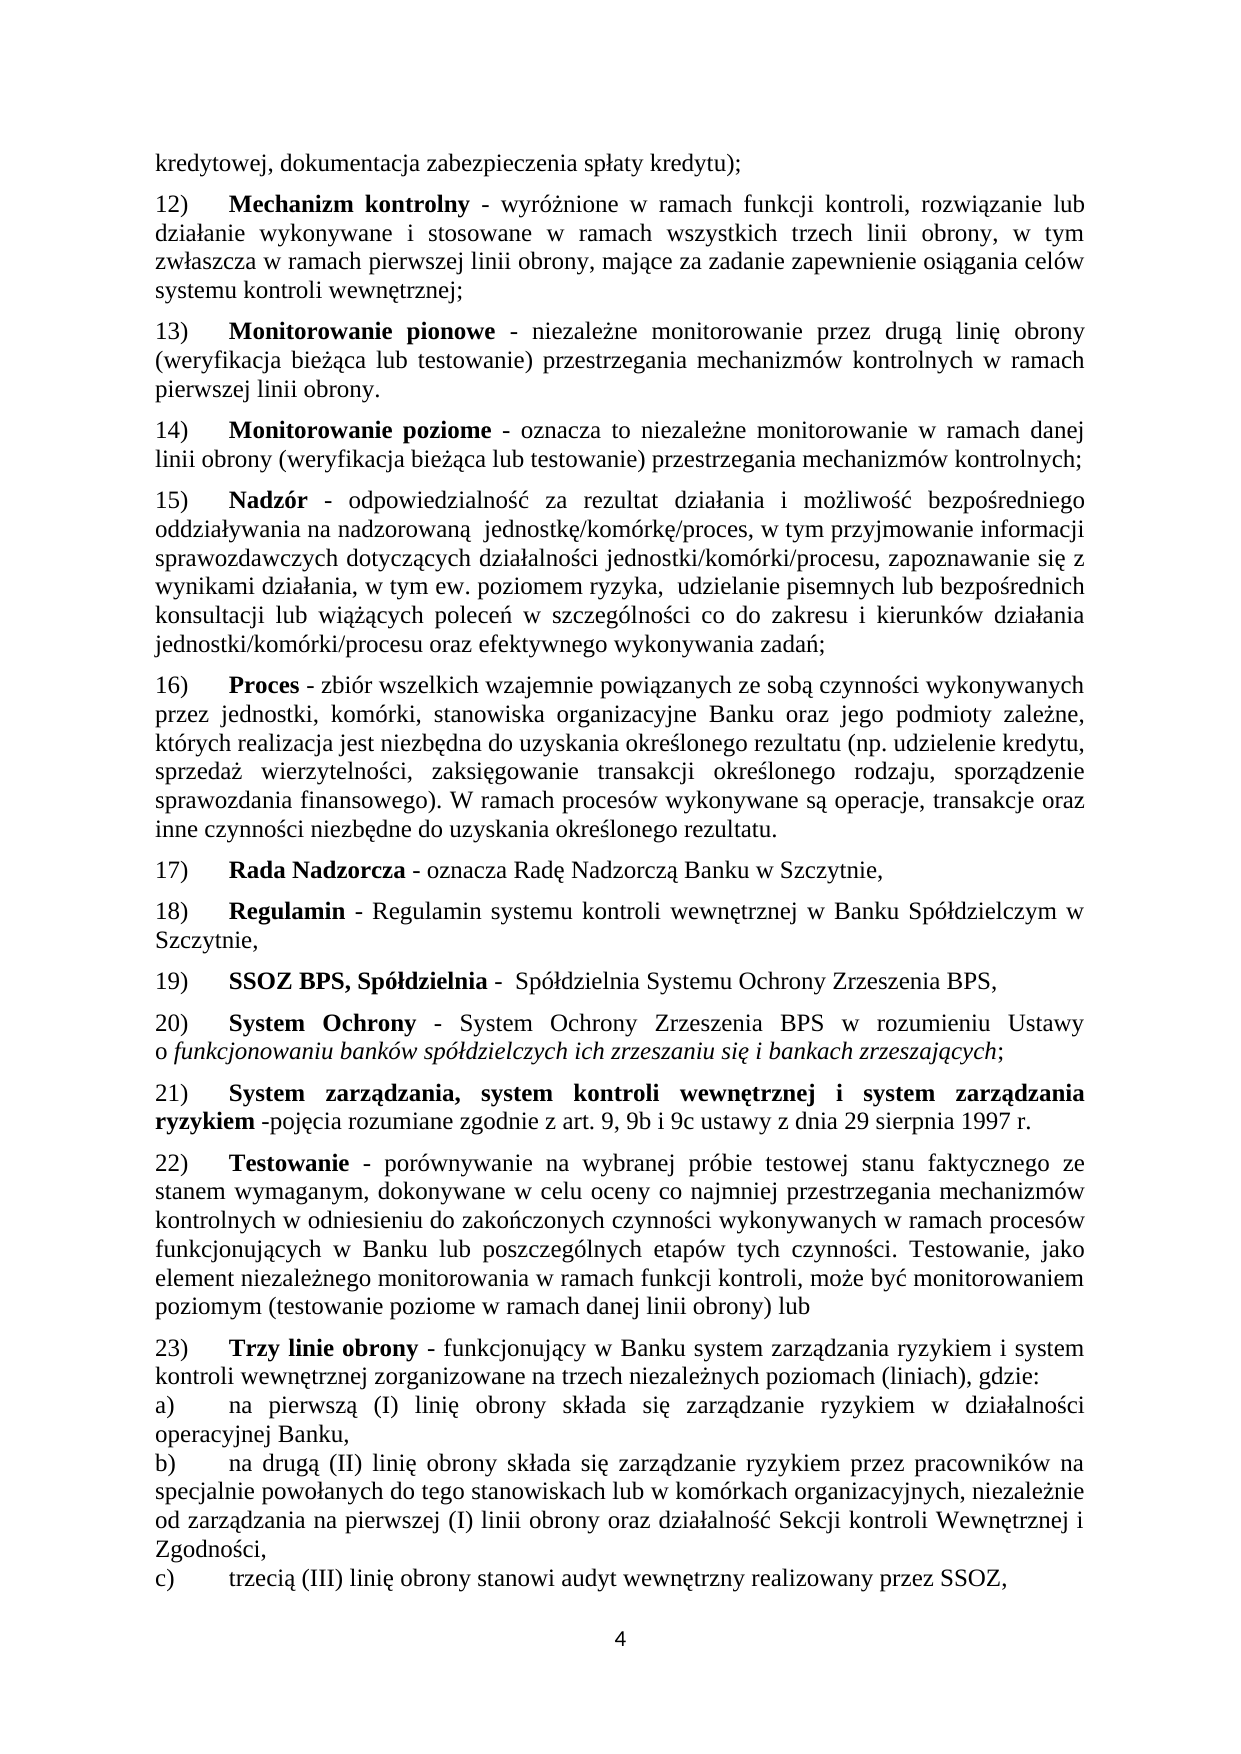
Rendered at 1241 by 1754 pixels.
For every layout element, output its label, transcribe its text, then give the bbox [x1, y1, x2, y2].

table_cell Monitorowanie pionowe - niezależne monitorowanie przez drugą linię obrony (weryfikacja bieżąca lub testowanie) przestrzegania mechanizmów kontrolnych w ramach pierwszej linii obrony. [148, 316, 1093, 415]
table_cell Rada Nadzorcza - oznacza Radę Nadzorczą Banku w Szczytnie, [148, 855, 1093, 896]
table_cell Monitorowanie poziome - oznacza to niezależne monitorowanie w ramach danej linii obrony (weryfikacja bieżąca lub testowanie) przestrzegania mechanizmów kontrolnych; [148, 415, 1093, 485]
table_cell SSOZ BPS, Spółdzielnia - Spółdzielnia Systemu Ochrony Zrzeszenia BPS, [148, 966, 1093, 1008]
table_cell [148, 148, 1093, 189]
table_cell Proces - zbiór wszelkich wzajemnie powiązanych ze sobą czynności wykonywanych przez jednostki, komórki, stanowiska organizacyjne Banku oraz jego podmioty zależne, których realizacja jest niezbędna do uzyskania określonego rezultatu (np. udzielenie kredytu, sprzedaż wierzytelności, zaksięgowanie transakcji określonego rodzaju, sporządzenie sprawozdania finansowego). W ramach procesów wykonywane są operacje, transakcje oraz inne czynności niezbędne do uzyskania określonego rezultatu. [148, 670, 1093, 855]
table_cell Nadzór - odpowiedzialność za rezultat działania i możliwość bezpośredniego oddziaływania na nadzorowaną jednostkę/komórkę/proces, w tym przyjmowanie informacji sprawozdawczych dotyczących działalności jednostki/komórki/procesu, zapoznawanie się z wynikami działania, w tym ew. poziomem ryzyka, udzielanie pisemnych lub bezpośrednich konsultacji lub wiążących poleceń w szczególności co do zakresu i kierunków działania jednostki/komórki/procesu oraz efektywnego wykonywania zadań; [148, 485, 1093, 670]
table_cell Mechanizm kontrolny - wyróżnione w ramach funkcji kontroli, rozwiązanie lub działanie wykonywane i stosowane w ramach wszystkich trzech linii obrony, w tym zwłaszcza w ramach pierwszej linii obrony, mające za zadanie zapewnienie osiągania celów systemu kontroli wewnętrznej; [148, 189, 1093, 316]
table_cell Trzy linie obrony - funkcjonujący w Banku system zarządzania ryzykiem i system kontroli wewnętrznej zorganizowane na trzech niezależnych poziomach (liniach), gdzie: na pierwszą (I) linię obrony składa się zarządzanie ryzykiem w działalności operacyjnej Banku, na drugą (II) linię obrony składa się zarządzanie ryzykiem przez pracowników na specjalnie powołanych do tego stanowiskach lub w komórkach organizacyjnych, niezależnie od zarządzania na pierwszej (I) linii obrony oraz działalność Sekcji kontroli Wewnętrznej i Zgodności, trzecią (III) linię obrony stanowi audyt wewnętrzny realizowany przez SSOZ, [148, 1333, 1093, 1604]
table_cell System Ochrony - System Ochrony Zrzeszenia BPS w rozumieniu Ustawy o funkcjonowaniu banków spółdzielczych ich zrzeszaniu się i bankach zrzeszających; [148, 1008, 1093, 1078]
table_cell Regulamin - Regulamin systemu kontroli wewnętrznej w Banku Spółdzielczym w Szczytnie, [148, 896, 1093, 966]
table_cell Testowanie - porównywanie na wybranej próbie testowej stanu faktycznego ze stanem wymaganym, dokonywane w celu oceny co najmniej przestrzegania mechanizmów kontrolnych w odniesieniu do zakończonych czynności wykonywanych w ramach procesów funkcjonujących w Banku lub poszczególnych etapów tych czynności. Testowanie, jako element niezależnego monitorowania w ramach funkcji kontroli, może być monitorowaniem poziomym (testowanie poziome w ramach danej linii obrony) lub [148, 1148, 1093, 1333]
table_cell System zarządzania, system kontroli wewnętrznej i system zarządzania ryzykiem -pojęcia rozumiane zgodnie z art. 9, 9b i 9c ustawy z dnia 29 sierpnia 1997 r. [148, 1078, 1093, 1148]
